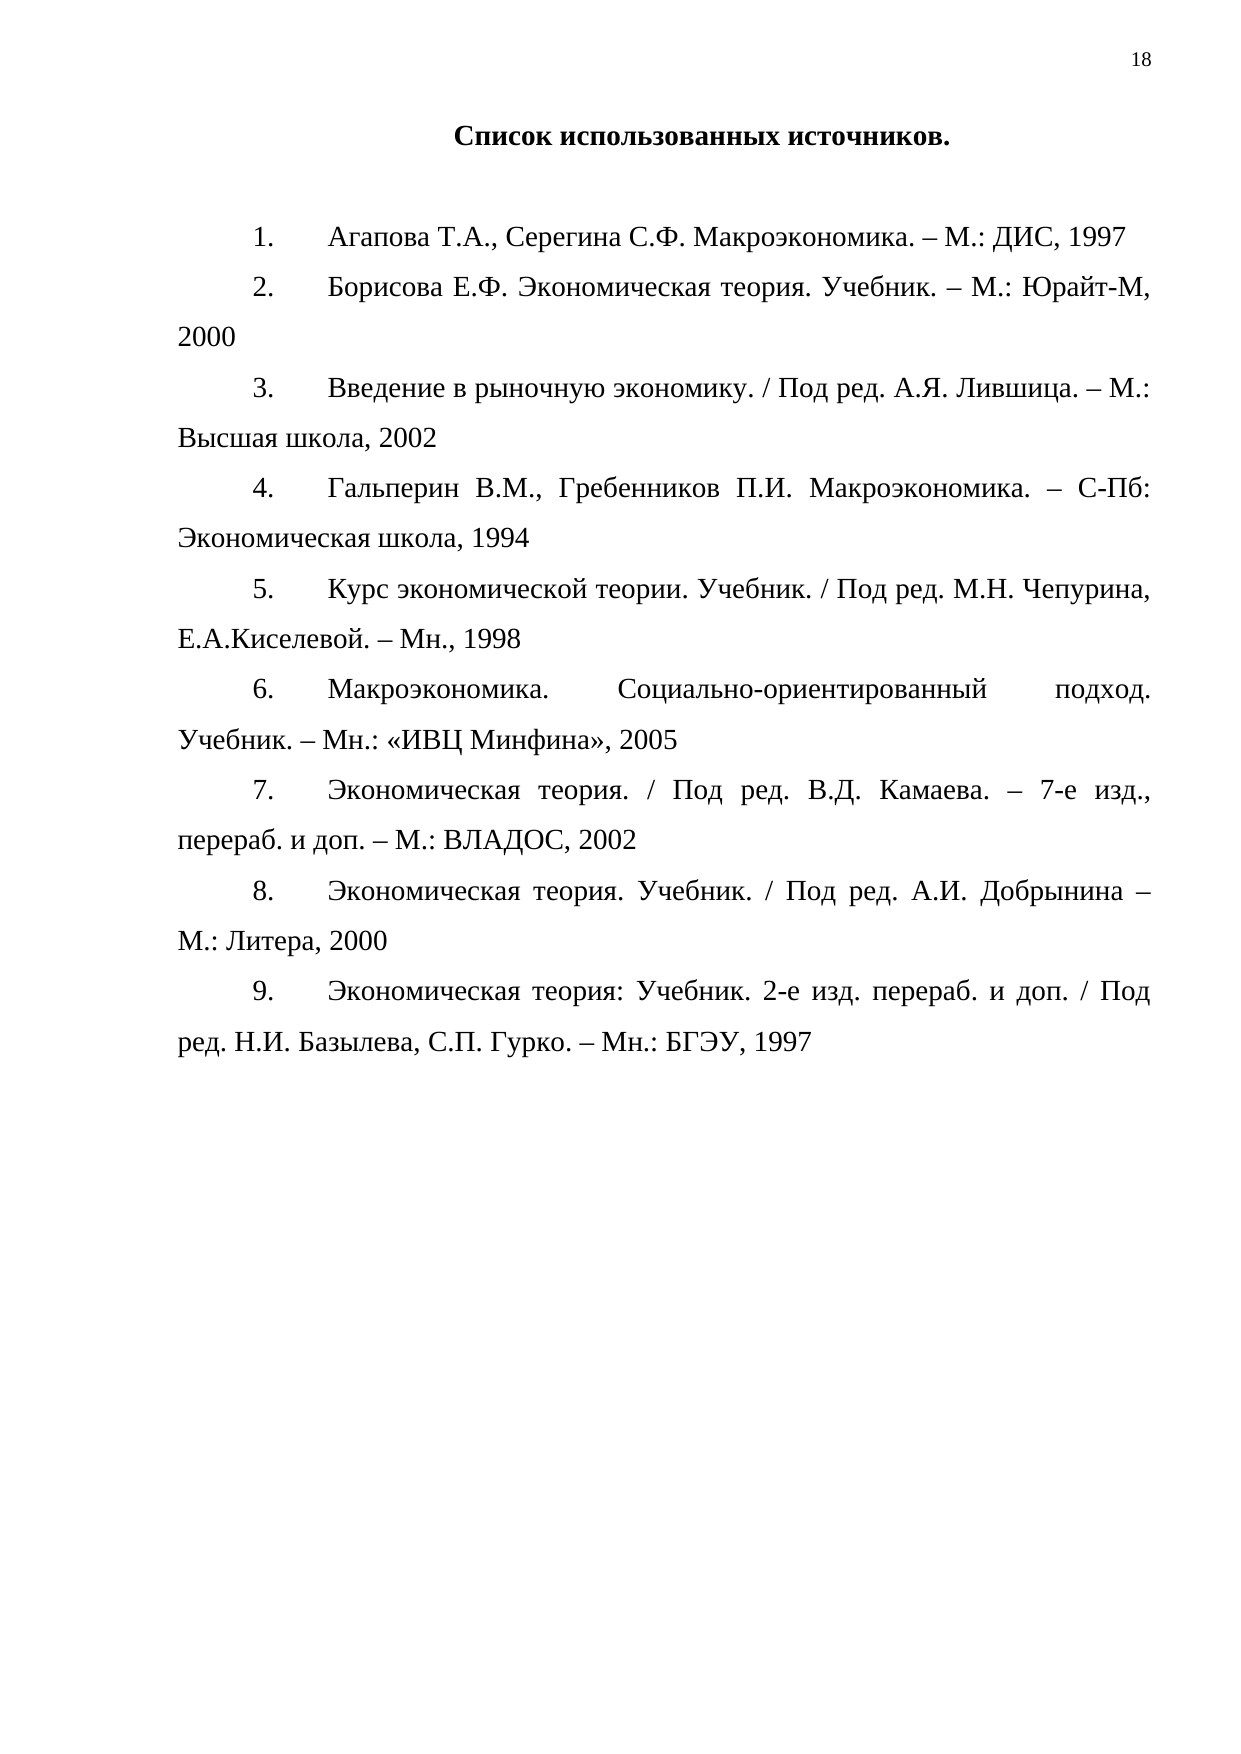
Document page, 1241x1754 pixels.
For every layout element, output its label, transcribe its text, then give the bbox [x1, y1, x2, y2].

list Борисова Е.Ф. Экономическая теория. Учебник. – М.: Юрайт-М, 2000 [177, 269, 1152, 353]
list Курс экономической теории. Учебник. / Под ред. М.Н. Чепурина, Е.А.Киселевой. – Мн., 1998 [177, 571, 1152, 655]
list Введение в рыночную экономику. / Под ред. А.Я. Лившица. – М.: Высшая школа, 2002 [177, 370, 1152, 453]
list Макроэкономика. Социально-ориентированный подход. Учебник. – Мн.: «ИВЦ Минфина», 2005 [177, 672, 1152, 755]
list Экономическая теория. / Под ред. В.Д. Камаева. – 7-е изд., перераб. и доп. – М.: ВЛАДОС, 2002 [177, 772, 1152, 856]
list Гальперин В.М., Гребенников П.И. Макроэкономика. – С-Пб: Экономическая школа, 1994 [177, 470, 1152, 554]
list Экономическая теория. Учебник. / Под ред. А.И. Добрынина – М.: Литера, 2000 [177, 873, 1152, 957]
text Список использованных источников. [177, 118, 1152, 152]
list Экономическая теория: Учебник. 2-е изд. перераб. и доп. / Под ред. Н.И. Базылева, С.П. Гурко. – Мн.: БГЭУ, 1997 [177, 973, 1152, 1057]
list Агапова Т.А., Серегина С.Ф. Макроэкономика. – М.: ДИС, 1997 [177, 219, 1152, 252]
